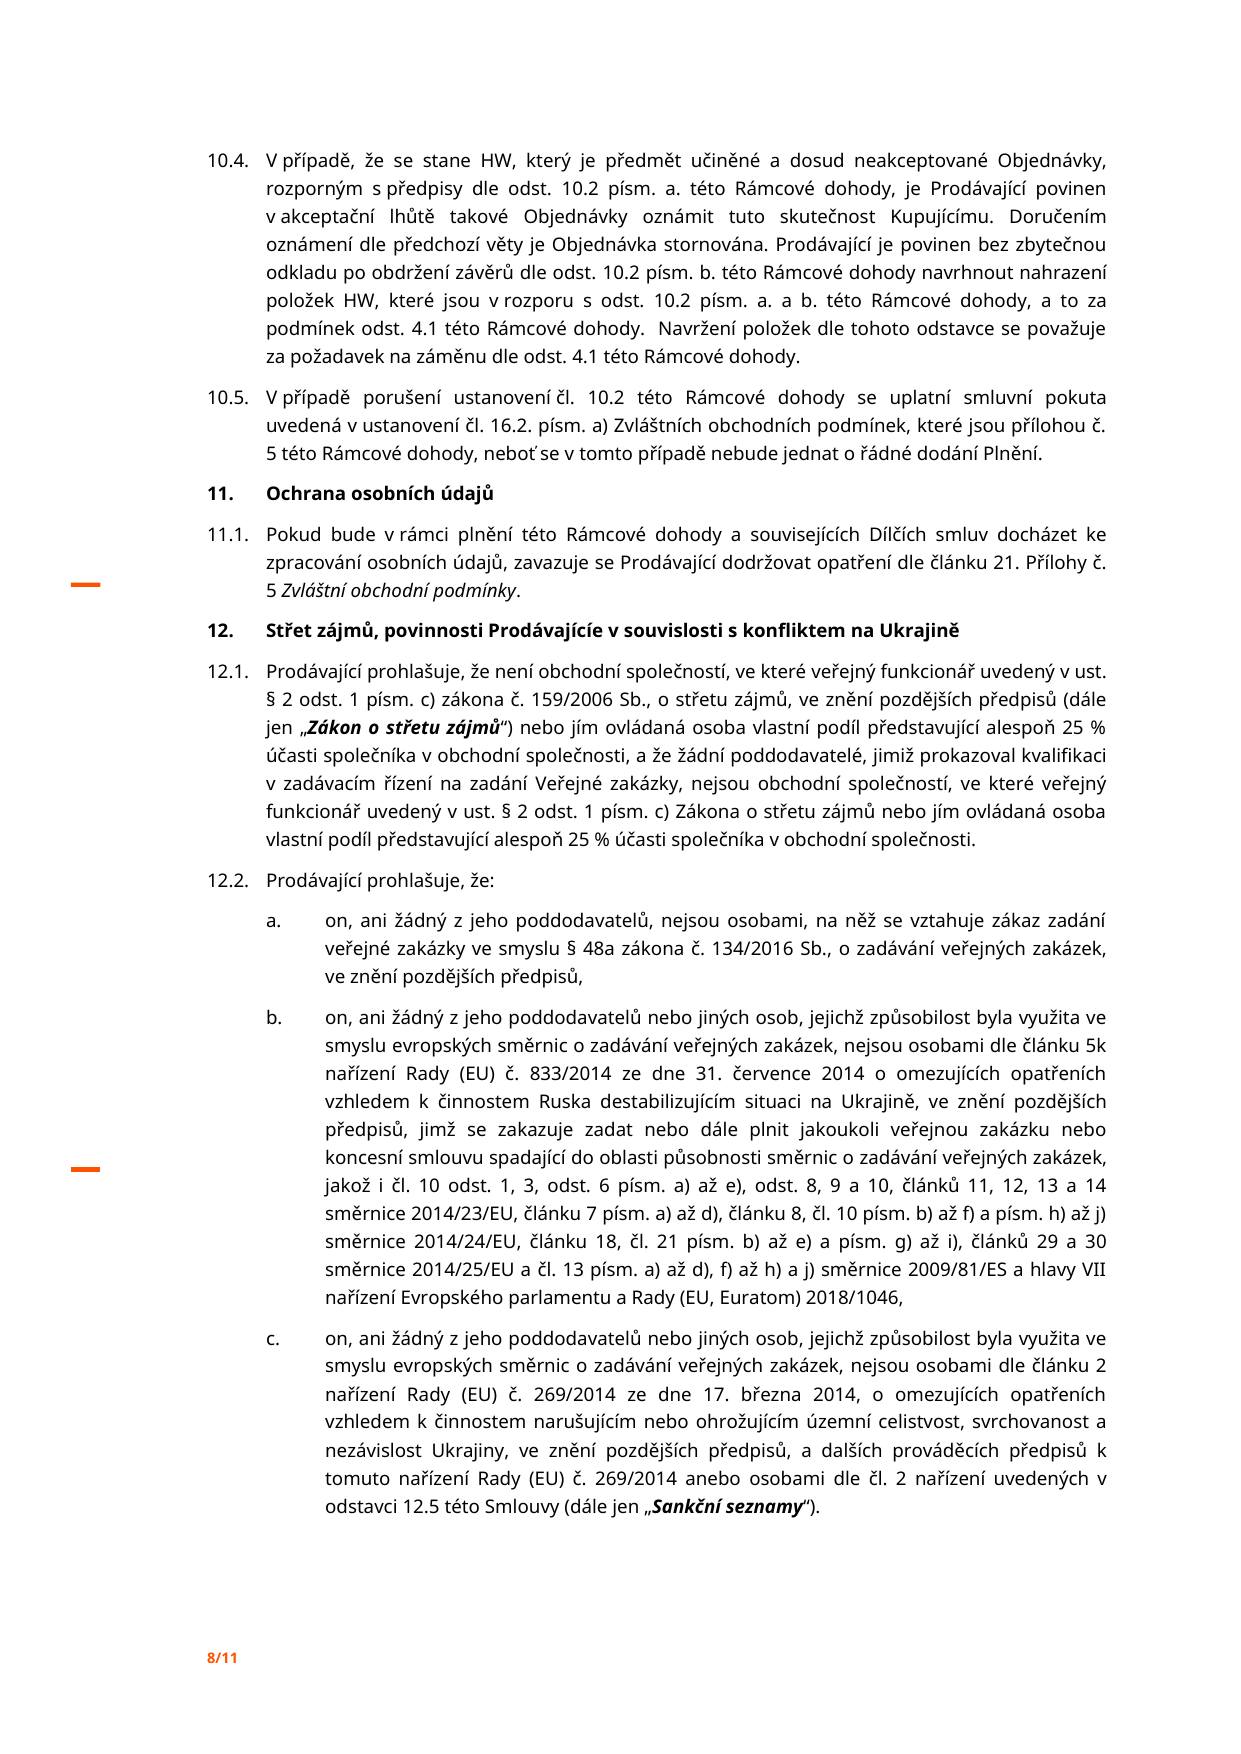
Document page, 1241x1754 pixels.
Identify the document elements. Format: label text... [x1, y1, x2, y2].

text V případě, že se stane HW, který je předmět učiněné a dosud neakceptované Objednávky, rozporným s předpisy dle odst. 10.2 písm. a. této Rámcové dohody, je Prodávající povinen v akceptační lhůtě takové Objednávky oznámit tuto skutečnost Kupujícímu. Doručením oznámení dle předchozí věty je Objednávka stornována. Prodávající je povinen bez zbytečnou odkladu po obdržení závěrů dle odst. 10.2 písm. b. této Rámcové dohody navrhnout nahrazení položek HW, které jsou v rozporu s odst. 10.2 písm. a. a b. této Rámcové dohody, a to za podmínek odst. 4.1 této Rámcové dohody. Navržení položek dle tohoto odstavce se považuje za požadavek na záměnu dle odst. 4.1 této Rámcové dohody. [207, 147, 1107, 369]
text Střet zájmů, povinnosti Prodávajícíe v souvislosti s konfliktem na Ukrajině [207, 618, 1107, 643]
text V případě porušení ustanovení čl. 10.2 této Rámcové dohody se uplatní smluvní pokuta uvedená v ustanovení čl. 16.2. písm. a) Zvláštních obchodních podmínek, které jsou přílohou č. 5 této Rámcové dohody, neboť se v tomto případě nebude jednat o řádné dodání Plnění. [207, 384, 1107, 466]
text Pokud bude v rámci plnění této Rámcové dohody a souvisejících Dílčích smluv docházet ke zpracování osobních údajů, zavazuje se Prodávající dodržovat opatření dle článku 21. Přílohy č. 5 Zvláštní obchodní podmínky. [207, 521, 1107, 603]
text Ochrana osobních údajů [207, 481, 1107, 506]
text on, ani žádný z jeho poddodavatelů nebo jiných osob, jejichž způsobilost byla využita ve smyslu evropských směrnic o zadávání veřejných zakázek, nejsou osobami dle článku 5k nařízení Rady (EU) č. 833/2014 ze dne 31. července 2014 o omezujících opatřeních vzhledem k činnostem Ruska destabilizujícím situaci na Ukrajině, ve znění pozdějších předpisů, jimž se zakazuje zadat nebo dále plnit jakoukoli veřejnou zakázku nebo koncesní smlouvu spadající do oblasti působnosti směrnic o zadávání veřejných zakázek, jakož i čl. 10 odst. 1, 3, odst. 6 písm. a) až e), odst. 8, 9 a 10, článků 11, 12, 13 a 14 směrnice 2014/23/EU, článku 7 písm. a) až d), článku 8, čl. 10 písm. b) až f) a písm. h) až j) směrnice 2014/24/EU, článku 18, čl. 21 písm. b) až e) a písm. g) až i), článků 29 a 30 směrnice 2014/25/EU a čl. 13 písm. a) až d), f) až h) a j) směrnice 2009/81/ES a hlavy VII nařízení Evropského parlamentu a Rady (EU, Euratom) 2018/1046, [266, 1004, 1107, 1310]
text on, ani žádný z jeho poddodavatelů, nejsou osobami, na něž se vztahuje zákaz zadání veřejné zakázky ve smyslu § 48a zákona č. 134/2016 Sb., o zadávání veřejných zakázek, ve znění pozdějších předpisů, [266, 907, 1107, 989]
text on, ani žádný z jeho poddodavatelů nebo jiných osob, jejichž způsobilost byla využita ve smyslu evropských směrnic o zadávání veřejných zakázek, nejsou osobami dle článku 2 nařízení Rady (EU) č. 269/2014 ze dne 17. března 2014, o omezujících opatřeních vzhledem k činnostem narušujícím nebo ohrožujícím územní celistvost, svrchovanost a nezávislost Ukrajiny, ve znění pozdějších předpisů, a dalších prováděcích předpisů k tomuto nařízení Rady (EU) č. 269/2014 anebo osobami dle čl. 2 nařízení uvedených v odstavci 12.5 této Smlouvy (dále jen „Sankční seznamy“). [266, 1325, 1107, 1518]
text Prodávající prohlašuje, že není obchodní společností, ve které veřejný funkcionář uvedený v ust. § 2 odst. 1 písm. c) zákona č. 159/2006 Sb., o střetu zájmů, ve znění pozdějších předpisů (dále jen „Zákon o střetu zájmů“) nebo jím ovládaná osoba vlastní podíl představující alespoň 25 % účasti společníka v obchodní společnosti, a že žádní poddodavatelé, jimiž prokazoval kvalifikaci v zadávacím řízení na zadání Veřejné zakázky, nejsou obchodní společností, ve které veřejný funkcionář uvedený v ust. § 2 odst. 1 písm. c) Zákona o střetu zájmů nebo jím ovládaná osoba vlastní podíl představující alespoň 25 % účasti společníka v obchodní společnosti. [207, 658, 1107, 852]
text Prodávající prohlašuje, že: [207, 867, 1107, 892]
